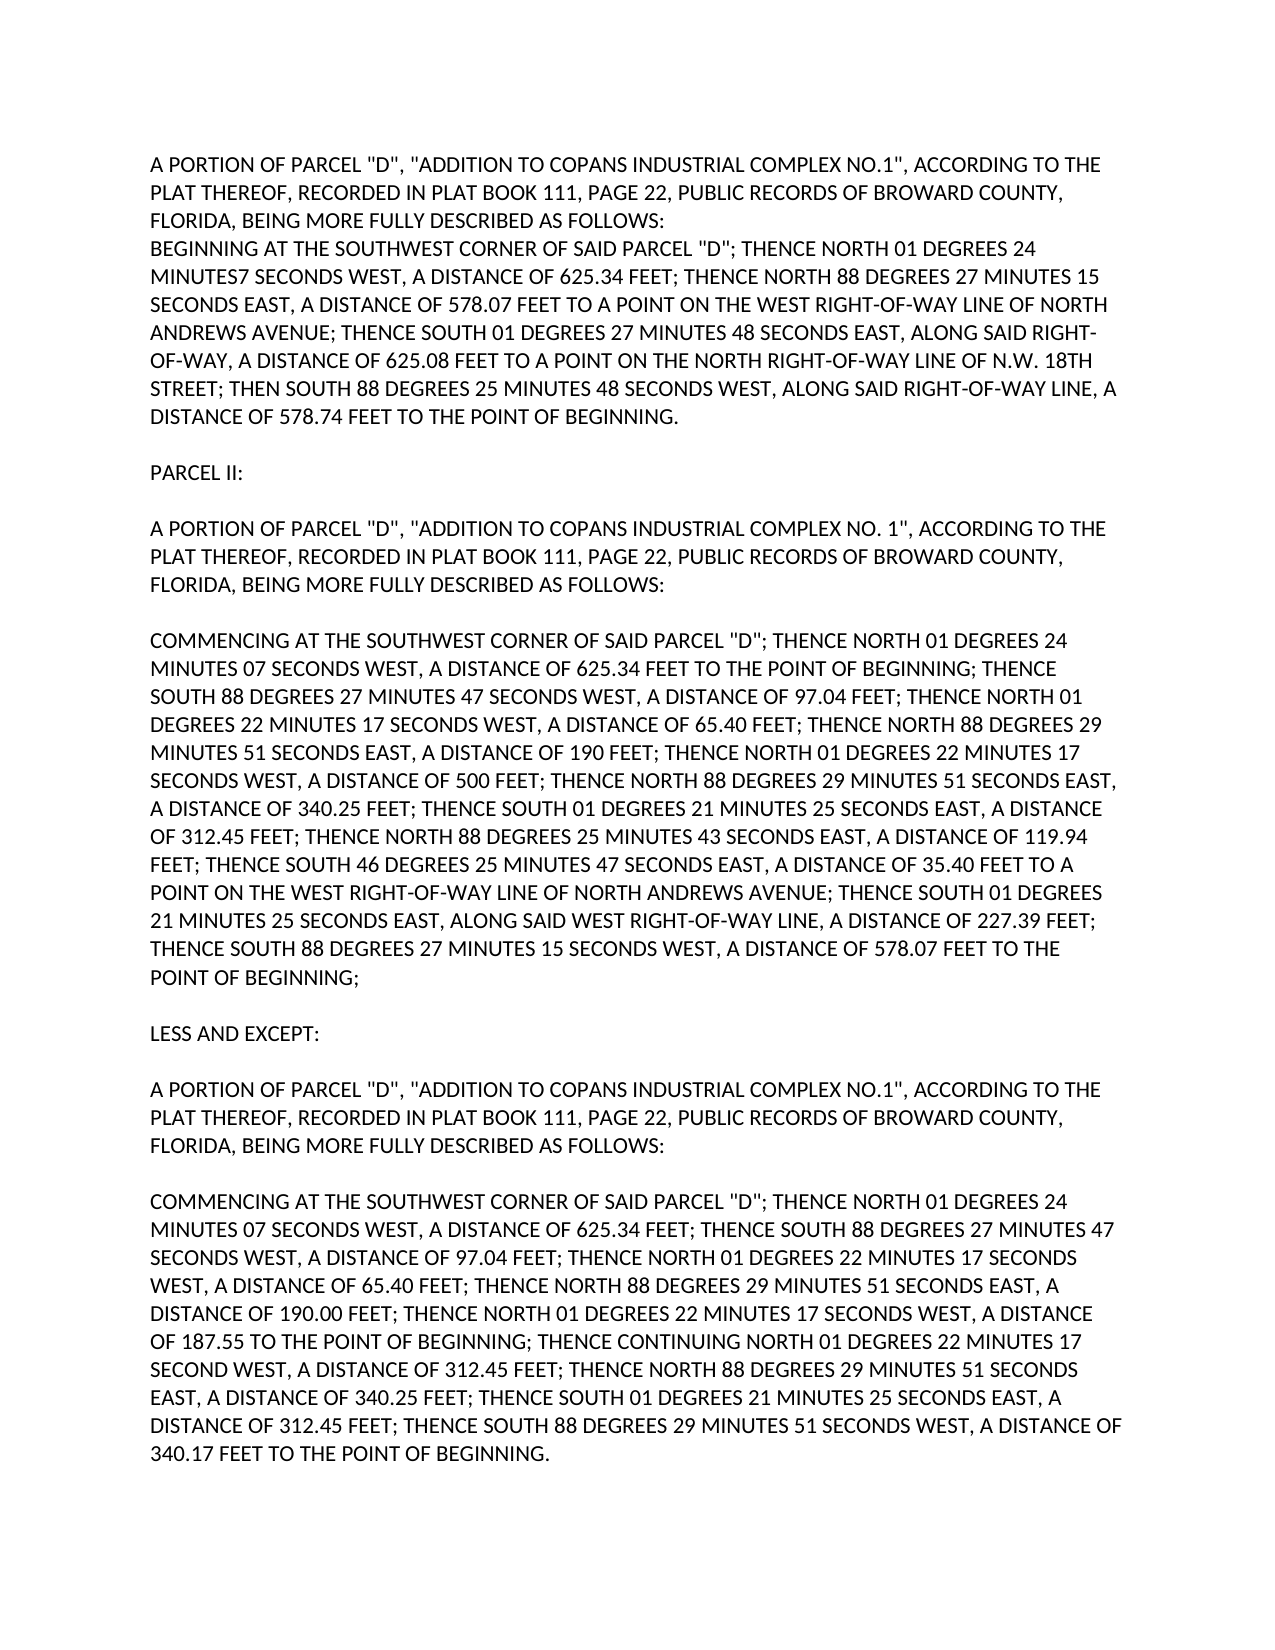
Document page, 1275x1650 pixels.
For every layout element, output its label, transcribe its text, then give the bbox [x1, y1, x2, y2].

text A PORTION OF PARCEL "D", "ADDITION TO COPANS INDUSTRIAL COMPLEX NO.1", ACCORDING TO THE PLAT THEREOF, RECORDED IN PLAT BOOK 111, PAGE 22, PUBLIC RECORDS OF BROWARD COUNTY, FLORIDA, BEING MORE FULLY DESCRIBED AS FOLLOWS: [150, 1075, 1125, 1159]
text COMMENCING AT THE SOUTHWEST CORNER OF SAID PARCEL "D"; THENCE NORTH 01 DEGREES 24 MINUTES 07 SECONDS WEST, A DISTANCE OF 625.34 FEET; THENCE SOUTH 88 DEGREES 27 MINUTES 47 SECONDS WEST, A DISTANCE OF 97.04 FEET; THENCE NORTH 01 DEGREES 22 MINUTES 17 SECONDS WEST, A DISTANCE OF 65.40 FEET; THENCE NORTH 88 DEGREES 29 MINUTES 51 SECONDS EAST, A DISTANCE OF 190.00 FEET; THENCE NORTH 01 DEGREES 22 MINUTES 17 SECONDS WEST, A DISTANCE OF 187.55 TO THE POINT OF BEGINNING; THENCE CONTINUING NORTH 01 DEGREES 22 MINUTES 17 SECOND WEST, A DISTANCE OF 312.45 FEET; THENCE NORTH 88 DEGREES 29 MINUTES 51 SECONDS EAST, A DISTANCE OF 340.25 FEET; THENCE SOUTH 01 DEGREES 21 MINUTES 25 SECONDS EAST, A DISTANCE OF 312.45 FEET; THENCE SOUTH 88 DEGREES 29 MINUTES 51 SECONDS WEST, A DISTANCE OF 340.17 FEET TO THE POINT OF BEGINNING. [150, 1187, 1125, 1467]
text LESS AND EXCEPT: [150, 1019, 1125, 1047]
text PARCEL II: [150, 458, 1125, 486]
text A PORTION OF PARCEL "D", "ADDITION TO COPANS INDUSTRIAL COMPLEX NO. 1", ACCORDING TO THE PLAT THEREOF, RECORDED IN PLAT BOOK 111, PAGE 22, PUBLIC RECORDS OF BROWARD COUNTY, FLORIDA, BEING MORE FULLY DESCRIBED AS FOLLOWS: [150, 514, 1125, 598]
text COMMENCING AT THE SOUTHWEST CORNER OF SAID PARCEL "D"; THENCE NORTH 01 DEGREES 24 MINUTES 07 SECONDS WEST, A DISTANCE OF 625.34 FEET TO THE POINT OF BEGINNING; THENCE SOUTH 88 DEGREES 27 MINUTES 47 SECONDS WEST, A DISTANCE OF 97.04 FEET; THENCE NORTH 01 DEGREES 22 MINUTES 17 SECONDS WEST, A DISTANCE OF 65.40 FEET; THENCE NORTH 88 DEGREES 29 MINUTES 51 SECONDS EAST, A DISTANCE OF 190 FEET; THENCE NORTH 01 DEGREES 22 MINUTES 17 SECONDS WEST, A DISTANCE OF 500 FEET; THENCE NORTH 88 DEGREES 29 MINUTES 51 SECONDS EAST, A DISTANCE OF 340.25 FEET; THENCE SOUTH 01 DEGREES 21 MINUTES 25 SECONDS EAST, A DISTANCE OF 312.45 FEET; THENCE NORTH 88 DEGREES 25 MINUTES 43 SECONDS EAST, A DISTANCE OF 119.94 FEET; THENCE SOUTH 46 DEGREES 25 MINUTES 47 SECONDS EAST, A DISTANCE OF 35.40 FEET TO A POINT ON THE WEST RIGHT-OF-WAY LINE OF NORTH ANDREWS AVENUE; THENCE SOUTH 01 DEGREES 21 MINUTES 25 SECONDS EAST, ALONG SAID WEST RIGHT-OF-WAY LINE, A DISTANCE OF 227.39 FEET; THENCE SOUTH 88 DEGREES 27 MINUTES 15 SECONDS WEST, A DISTANCE OF 578.07 FEET TO THE POINT OF BEGINNING; [150, 626, 1125, 991]
text A PORTION OF PARCEL "D", "ADDITION TO COPANS INDUSTRIAL COMPLEX NO.1", ACCORDING TO THE PLAT THEREOF, RECORDED IN PLAT BOOK 111, PAGE 22, PUBLIC RECORDS OF BROWARD COUNTY, FLORIDA, BEING MORE FULLY DESCRIBED AS FOLLOWS: [150, 150, 1125, 234]
text BEGINNING AT THE SOUTHWEST CORNER OF SAID PARCEL "D"; THENCE NORTH 01 DEGREES 24 MINUTES7 SECONDS WEST, A DISTANCE OF 625.34 FEET; THENCE NORTH 88 DEGREES 27 MINUTES 15 SECONDS EAST, A DISTANCE OF 578.07 FEET TO A POINT ON THE WEST RIGHT-OF-WAY LINE OF NORTH ANDREWS AVENUE; THENCE SOUTH 01 DEGREES 27 MINUTES 48 SECONDS EAST, ALONG SAID RIGHT-OF-WAY, A DISTANCE OF 625.08 FEET TO A POINT ON THE NORTH RIGHT-OF-WAY LINE OF N.W. 18TH STREET; THEN SOUTH 88 DEGREES 25 MINUTES 48 SECONDS WEST, ALONG SAID RIGHT-OF-WAY LINE, A DISTANCE OF 578.74 FEET TO THE POINT OF BEGINNING. [150, 234, 1125, 430]
